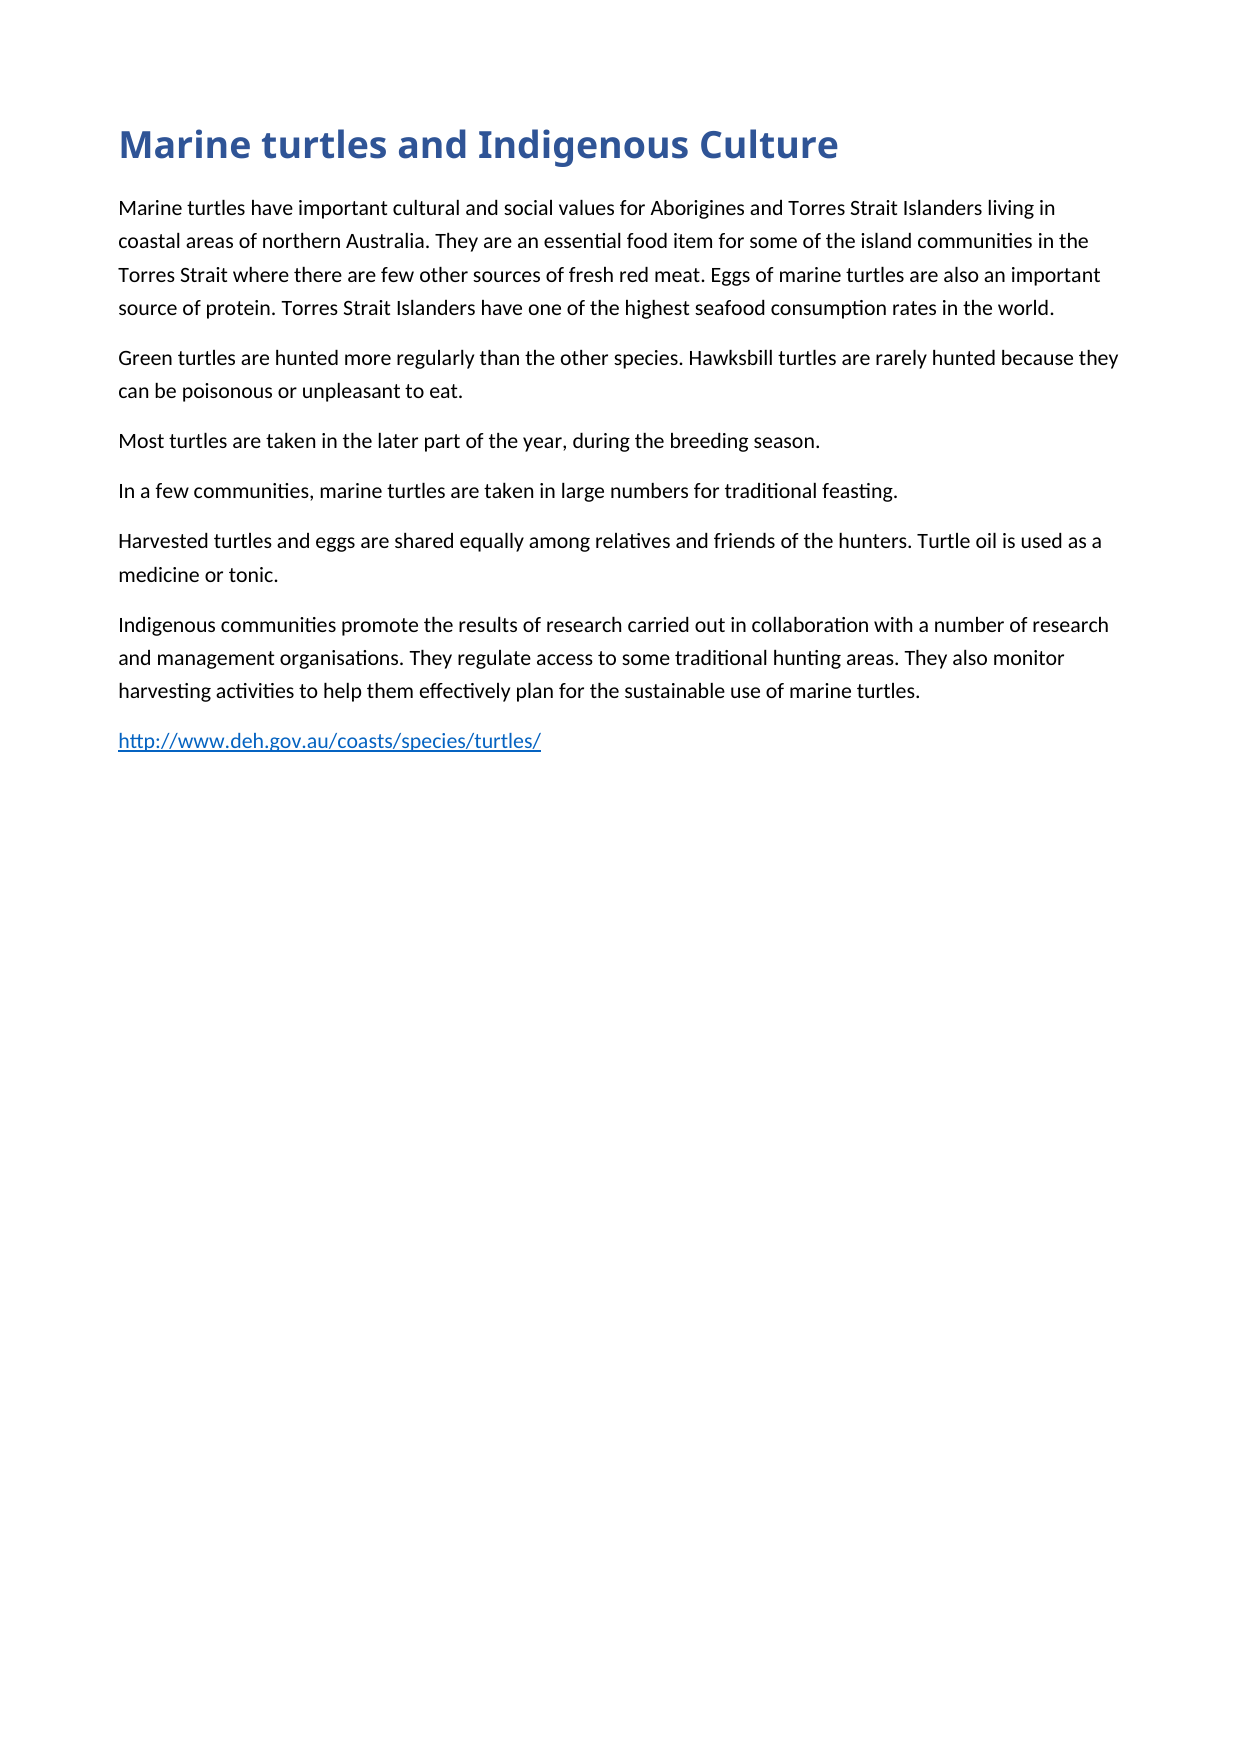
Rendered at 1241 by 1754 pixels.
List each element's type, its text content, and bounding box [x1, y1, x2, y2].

text Most turtles are taken in the later part of the year, during the breeding season. [118, 427, 1122, 454]
subtitle Marine turtles and Indigenous Culture [118, 118, 1122, 169]
text http://www.deh.gov.au/coasts/species/turtles/ [118, 727, 1122, 754]
text Marine turtles have important cultural and social values for Aborigines and Torres Strait Islanders living in coastal areas of northern Australia. They are an essential food item for some of the island communities in the Torres Strait where there are few other sources of fresh red meat. Eggs of marine turtles are also an important source of protein. Torres Strait Islanders have one of the highest seafood consumption rates in the world. [118, 194, 1122, 321]
text In a few communities, marine turtles are taken in large numbers for traditional feasting. [118, 477, 1122, 504]
text Green turtles are hunted more regularly than the other species. Hawksbill turtles are rarely hunted because they can be poisonous or unpleasant to eat. [118, 344, 1122, 404]
text Harvested turtles and eggs are shared equally among relatives and friends of the hunters. Turtle oil is used as a medicine or tonic. [118, 527, 1122, 587]
text Indigenous communities promote the results of research carried out in collaboration with a number of research and management organisations. They regulate access to some traditional hunting areas. They also monitor harvesting activities to help them effectively plan for the sustainable use of marine turtles. [118, 611, 1122, 704]
